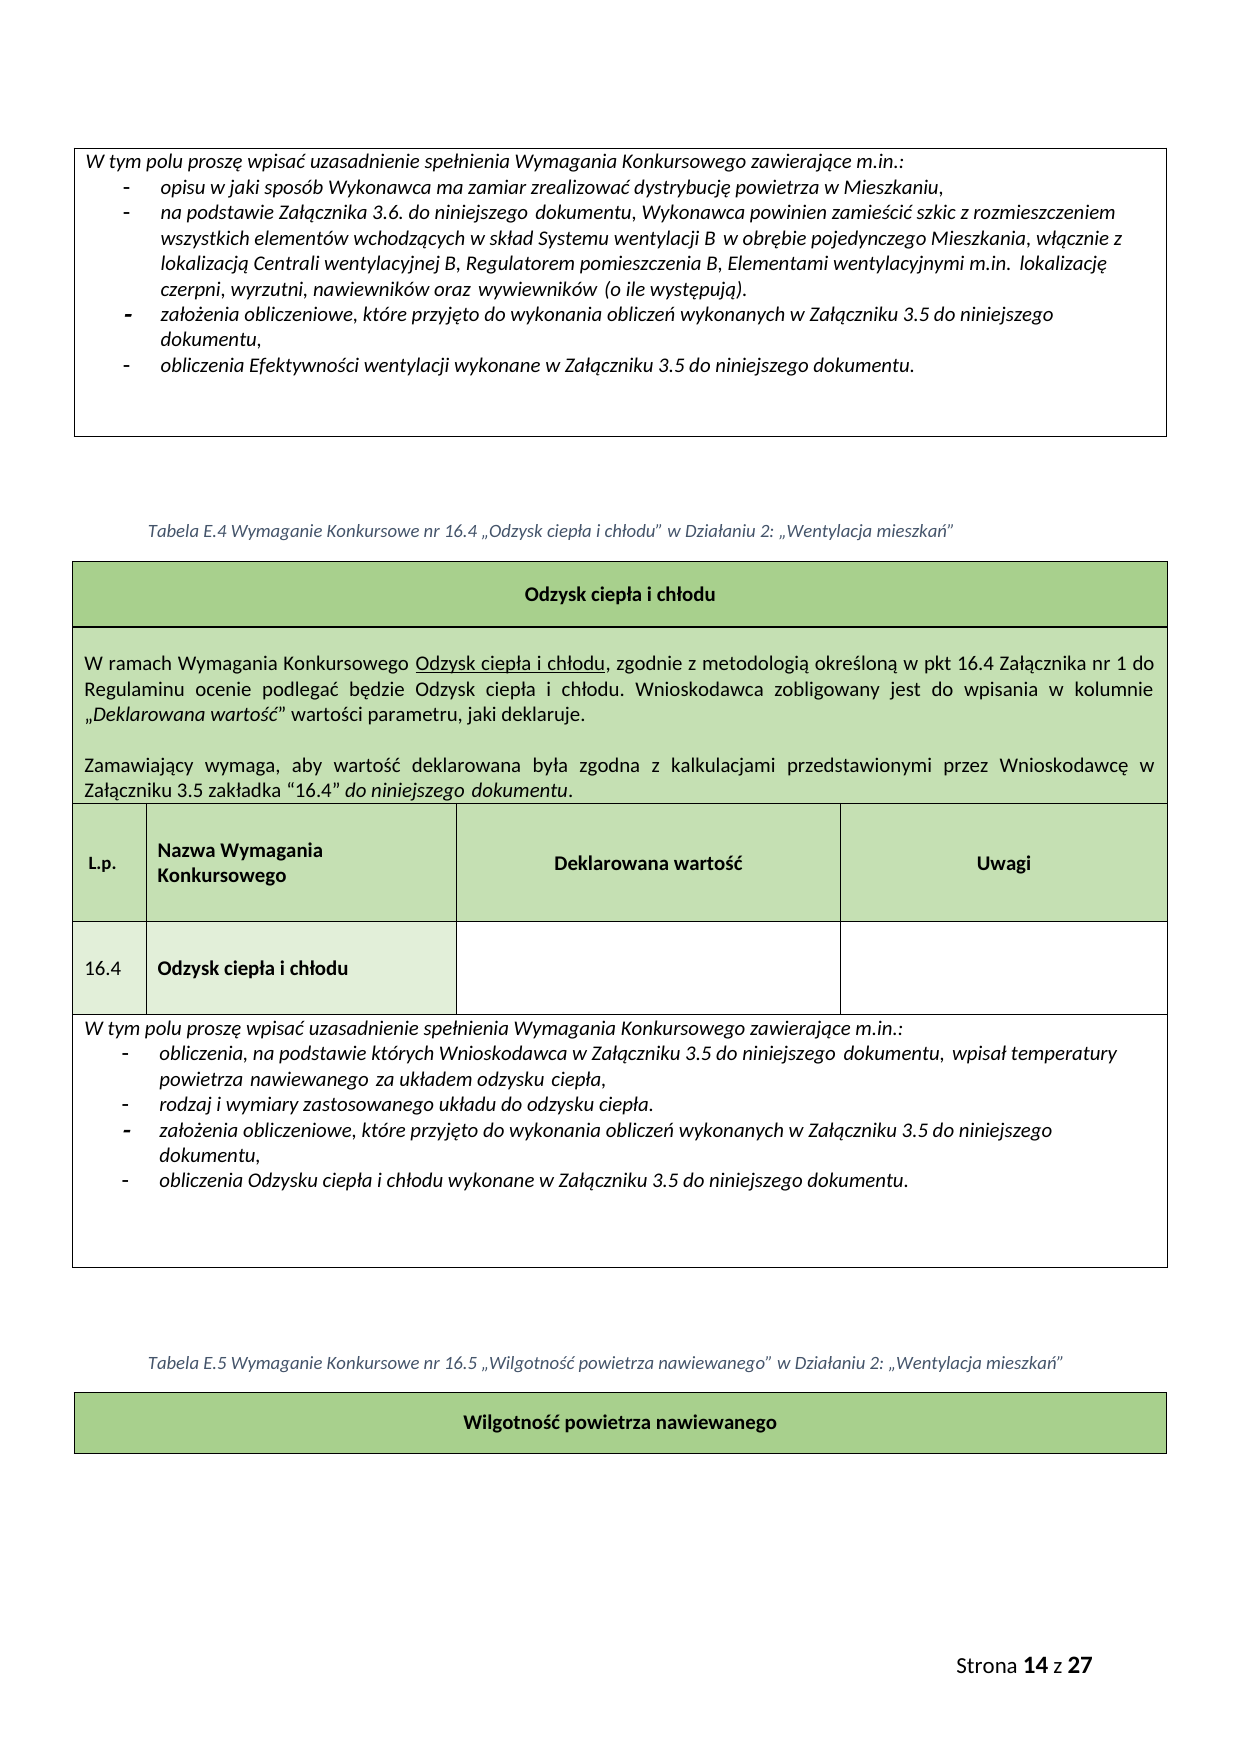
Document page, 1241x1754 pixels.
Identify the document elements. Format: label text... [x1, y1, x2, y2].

table_header Odzysk ciepła i chłodu [73, 562, 1167, 626]
table_cell L.p. [73, 804, 146, 921]
table_cell Uwagi [841, 804, 1167, 921]
table_cell Deklarowana wartość [457, 804, 840, 921]
text Tabela E.4 Wymaganie Konkursowe nr 16.4 „Odzysk ciepła i chłodu” w Działaniu 2: „Wentylacja mieszkań” [148, 519, 1092, 542]
table_cell 16.4 [73, 922, 146, 1014]
table_cell W tym polu proszę wpisać uzasadnienie spełnienia Wymagania Konkursowego zawierające m.in.: opisu w jaki sposób Wykonawca ma zamiar zrealizować dystrybucję powietrza w Mieszkaniu, na podstawie Załącznika 3.6. do niniejszego dokumentu, Wykonawca powinien zamieścić szkic z rozmieszczeniem wszystkich elementów wchodzących w skład Systemu wentylacji B w obrębie pojedynczego Mieszkania, włącznie z lokalizacją Centrali wentylacyjnej B, Regulatorem pomieszczenia B, Elementami wentylacyjnymi m.in. lokalizację czerpni, wyrzutni, nawiewników oraz wywiewników (o ile występują). założenia obliczeniowe, które przyjęto do wykonania obliczeń wykonanych w Załączniku 3.5 do niniejszego dokumentu, obliczenia Efektywności wentylacji wykonane w Załączniku 3.5 do niniejszego dokumentu. [75, 149, 1166, 436]
table_cell W tym polu proszę wpisać uzasadnienie spełnienia Wymagania Konkursowego zawierające m.in.: obliczenia, na podstawie których Wnioskodawca w Załączniku 3.5 do niniejszego dokumentu, wpisał temperatury powietrza nawiewanego za układem odzysku ciepła, rodzaj i wymiary zastosowanego układu do odzysku ciepła. założenia obliczeniowe, które przyjęto do wykonania obliczeń wykonanych w Załączniku 3.5 do niniejszego dokumentu, obliczenia Odzysku ciepła i chłodu wykonane w Załączniku 3.5 do niniejszego dokumentu. [73, 1015, 1167, 1267]
table_cell W ramach Wymagania Konkursowego Odzysk ciepła i chłodu, zgodnie z metodologią określoną w pkt 16.4 Załącznika nr 1 do Regulaminu ocenie podlegać będzie Odzysk ciepła i chłodu. Wnioskodawca zobligowany jest do wpisania w kolumnie „Deklarowana wartość” wartości parametru, jaki deklaruje. Zamawiający wymaga, aby wartość deklarowana była zgodna z kalkulacjami przedstawionymi przez Wnioskodawcę w Załączniku 3.5 zakładka “16.4” do niniejszego dokumentu. [73, 628, 1167, 803]
table_header Wilgotność powietrza nawiewanego [75, 1393, 1166, 1453]
table_cell Nazwa Wymagania Konkursowego [147, 804, 456, 921]
table_cell [841, 922, 1167, 1014]
table_cell [457, 922, 840, 1014]
text Tabela E.5 Wymaganie Konkursowe nr 16.5 „Wilgotność powietrza nawiewanego” w Działaniu 2: „Wentylacja mieszkań” [148, 1351, 1092, 1374]
table_cell Odzysk ciepła i chłodu [147, 922, 456, 1014]
